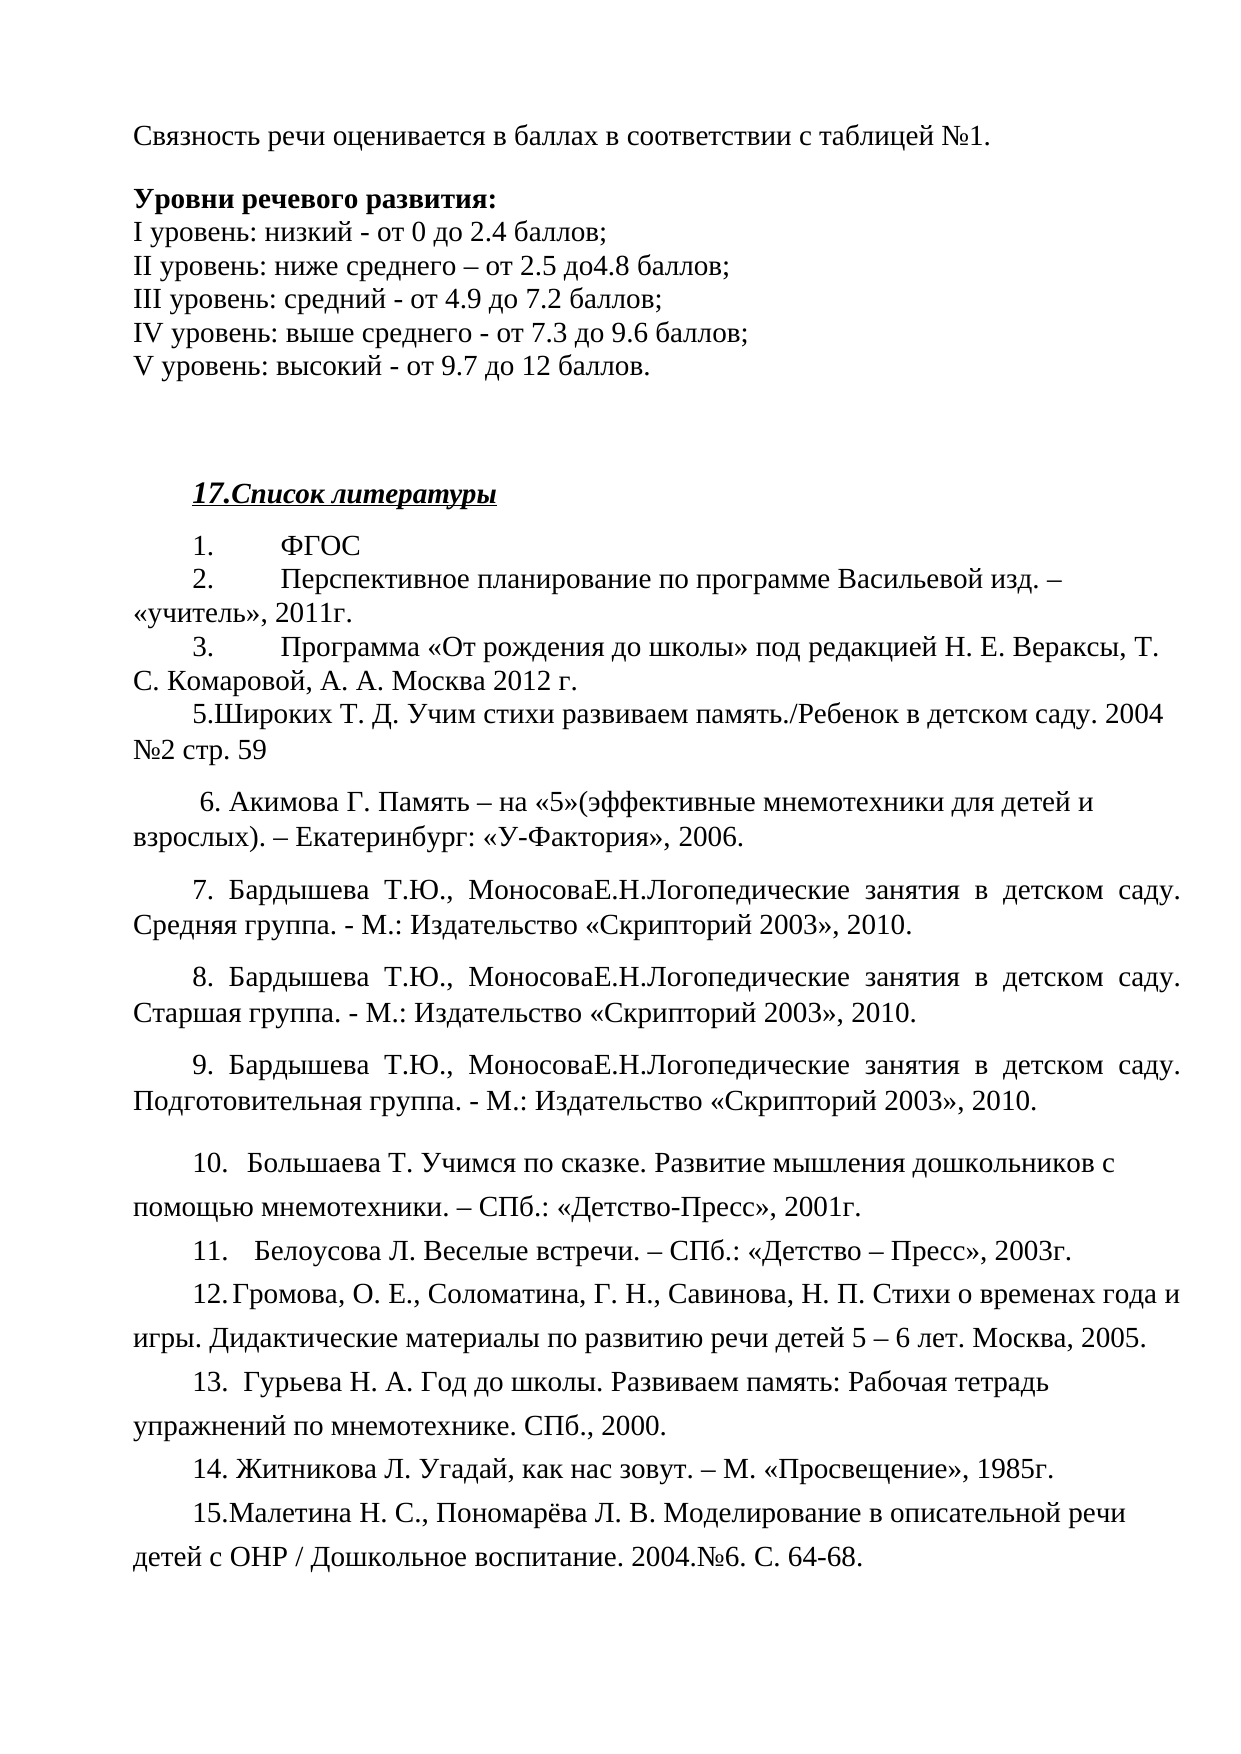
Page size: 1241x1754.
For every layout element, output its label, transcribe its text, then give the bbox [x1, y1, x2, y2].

list ФГОС [133, 528, 1181, 561]
text 14. Житникова Л. Угадай, как нас зовут. – М. «Просвещение», 1985г. [133, 1441, 1181, 1485]
text 5.Широких Т. Д. Учим стихи развиваем память./Ребенок в детском саду. 2004 №2 стр. 59 [133, 696, 1181, 765]
text 6. Акимова Г. Память – на «5»(эффективные мнемотехники для детей и взрослых). – Екатеринбург: «У-Фактория», 2006. [133, 784, 1181, 853]
list Перспективное планирование по программе Васильевой изд. – «учитель», 2011г. [133, 561, 1181, 629]
text 10. Большаева Т. Учимся по сказке. Развитие мышления дошкольников с помощью мнемотехники. – СПб.: «Детство-Пресс», 2001г. [133, 1135, 1181, 1222]
text 8. Бардышева Т.Ю., МоносоваЕ.Н.Логопедические занятия в детском саду. Старшая группа. - М.: Издательство «Скрипторий 2003», 2010. [133, 959, 1181, 1028]
text 15.Малетина Н. С., Пономарёва Л. В. Моделирование в описательной речи детей с ОНР / Дошкольное воспитание. 2004.№6. С. 64-68. [133, 1485, 1181, 1572]
text 7. Бардышева Т.Ю., МоносоваЕ.Н.Логопедические занятия в детском саду. Средняя группа. - М.: Издательство «Скрипторий 2003», 2010. [133, 872, 1181, 941]
list Программа «От рождения до школы» под редакцией Н. Е. Вераксы, Т. С. Комаровой, А. А. Москва 2012 г. [133, 629, 1181, 696]
text 9. Бардышева Т.Ю., МоносоваЕ.Н.Логопедические занятия в детском саду. Подготовительная группа. - М.: Издательство «Скрипторий 2003», 2010. [133, 1047, 1181, 1116]
text 13. Гурьева Н. А. Год до школы. Развиваем память: Рабочая тетрадь упражнений по мнемотехнике. СПб., 2000. [133, 1354, 1181, 1441]
text 17.Список литературы [133, 474, 1181, 510]
text 11. Белоусова Л. Веселые встречи. – СПб.: «Детство – Пресс», 2003г. [133, 1222, 1181, 1266]
text 12. Громова, О. Е., Соломатина, Г. Н., Савинова, Н. П. Стихи о временах года и игры. Дидактические материалы по развитию речи детей 5 – 6 лет. Москва, 2005. [133, 1266, 1181, 1354]
text Уровни речевого развития: I уровень: низкий - от 0 до 2.4 баллов; II уровень: ниже среднего – от 2.5 до4.8 баллов; III уровень: средний - от 4.9 до 7.2 баллов; IV уровень: выше среднего - от 7.3 до 9.6 баллов; V уровень: высокий - от 9.7 до 12 баллов. [133, 181, 1181, 382]
text Связность речи оценивается в баллах в соответствии с таблицей №1. [133, 118, 1181, 152]
